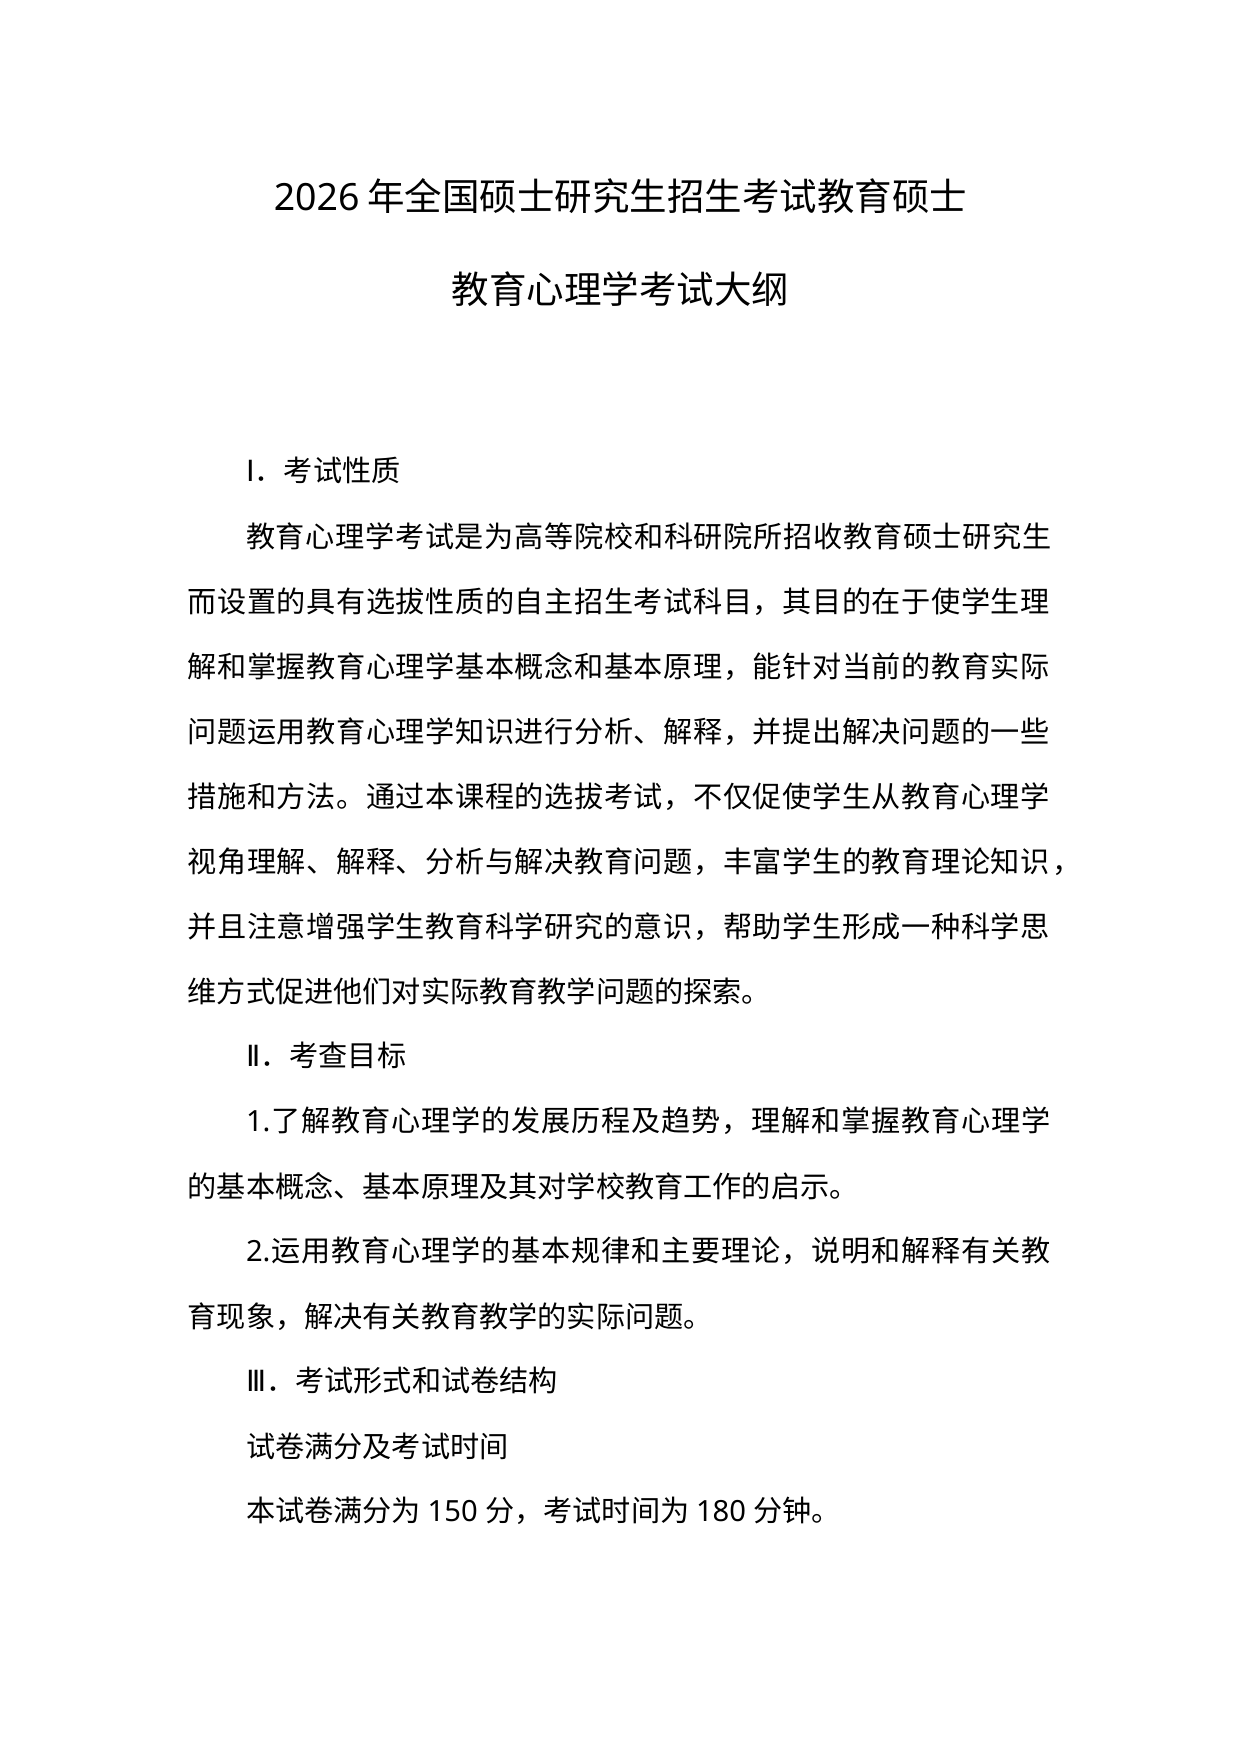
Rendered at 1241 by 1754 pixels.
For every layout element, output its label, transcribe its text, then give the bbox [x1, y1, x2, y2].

text Ⅲ．考试形式和试卷结构 [187, 1347, 1053, 1412]
text 2026年全国硕士研究生招生考试教育硕士 [187, 162, 1053, 227]
text 2.运用教育心理学的基本规律和主要理论，说明和解释有关教育现象，解决有关教育教学的实际问题。 [187, 1217, 1053, 1347]
text 教育心理学考试是为高等院校和科研院所招收教育硕士研究生而设置的具有选拔性质的自主招生考试科目，其目的在于使学生理解和掌握教育心理学基本概念和基本原理，能针对当前的教育实际问题运用教育心理学知识进行分析、解释，并提出解决问题的一些措施和方法。通过本课程的选拔考试，不仅促使学生从教育心理学视角理解、解释、分析与解决教育问题，丰富学生的教育理论知识，并且注意增强学生教育科学研究的意识，帮助学生形成一种科学思维方式促进他们对实际教育教学问题的探索。 [187, 502, 1053, 1022]
text 本试卷满分为 150 分，考试时间为 180 分钟。 [231, 1477, 1053, 1542]
text 试卷满分及考试时间 [187, 1412, 1053, 1477]
text Ⅰ．考试性质 [187, 437, 1053, 502]
text 1.了解教育心理学的发展历程及趋势，理解和掌握教育心理学的基本概念、基本原理及其对学校教育工作的启示。 [187, 1087, 1053, 1217]
text 教育心理学考试大纲 [187, 254, 1053, 319]
text Ⅱ．考查目标 [187, 1022, 1053, 1087]
